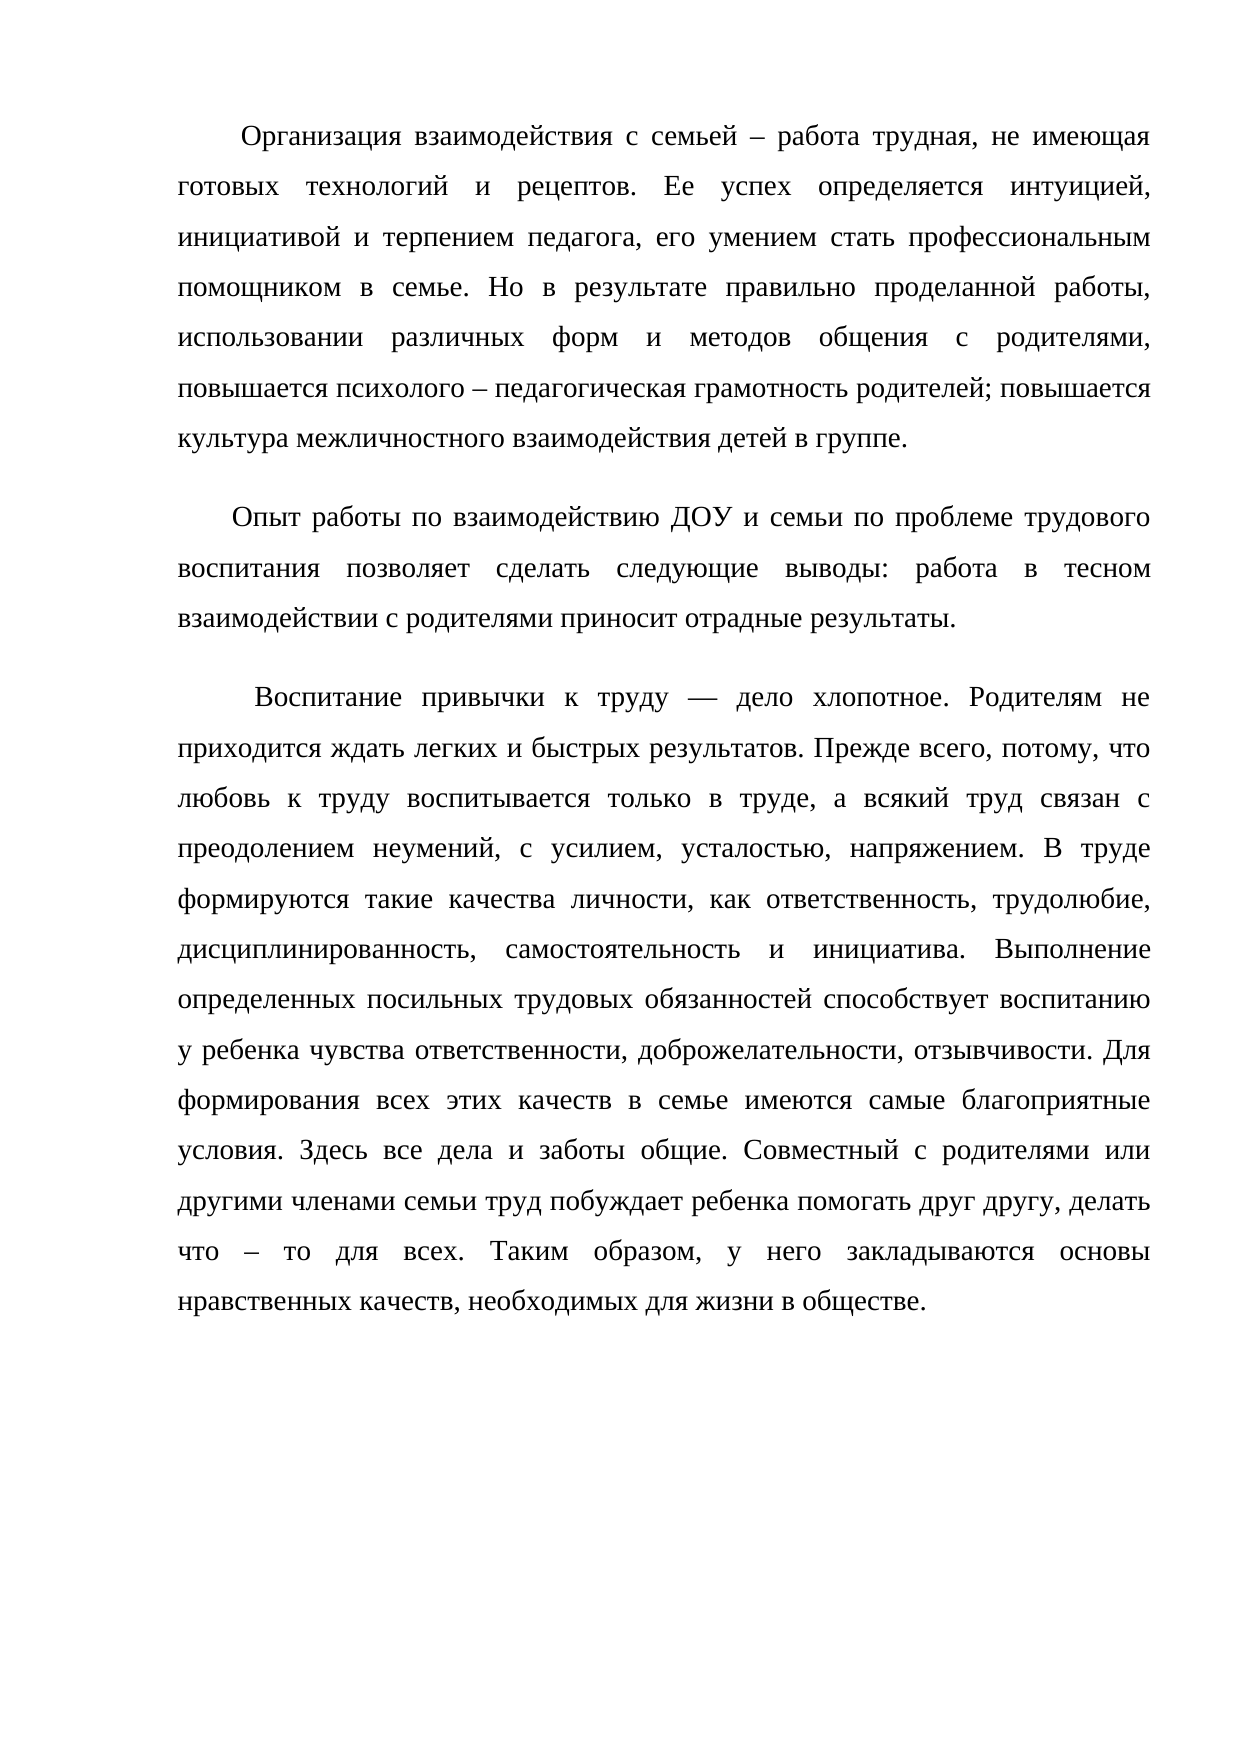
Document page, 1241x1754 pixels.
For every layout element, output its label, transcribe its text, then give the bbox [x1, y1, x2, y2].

text Организация взаимодействия с семьей – работа трудная, не имеющая готовых технологий и рецептов. Ее успех определяется интуицией, инициативой и терпением педагога, его умением стать профессиональным помощником в семье. Но в результате правильно проделанной работы, использовании различных форм и методов общения с родителями, повышается психолого – педагогическая грамотность родителей; повышается культура межличностного взаимодействия детей в группе. [177, 118, 1152, 453]
text Опыт работы по взаимодействию ДОУ и семьи по проблеме трудового воспитания позволяет сделать следующие выводы: работа в тесном взаимодействии с родителями приносит отрадные результаты. [177, 499, 1152, 634]
text Воспитание привычки к труду — дело хлопотное. Родителям не приходится ждать легких и быстрых результатов. Прежде всего, потому, что любовь к труду воспитывается только в труде, а всякий труд связан с преодолением неумений, с усилием, усталостью, напряжением. В труде формируются такие качества личности, как ответственность, трудолюбие, дисциплинированность, самостоятельность и инициатива. Выполнение определенных посильных трудовых обязанностей способствует воспитанию у ребенка чувства ответственности, доброжелательности, отзывчивости. Для формирования всех этих качеств в семье имеются самые благоприятные условия. Здесь все дела и заботы общие. Совместный с родителями или другими членами семьи труд побуждает ребенка помогать друг другу, делать что – то для всех. Таким образом, у него закладываются основы нравственных качеств, необходимых для жизни в обществе. [177, 679, 1152, 1317]
